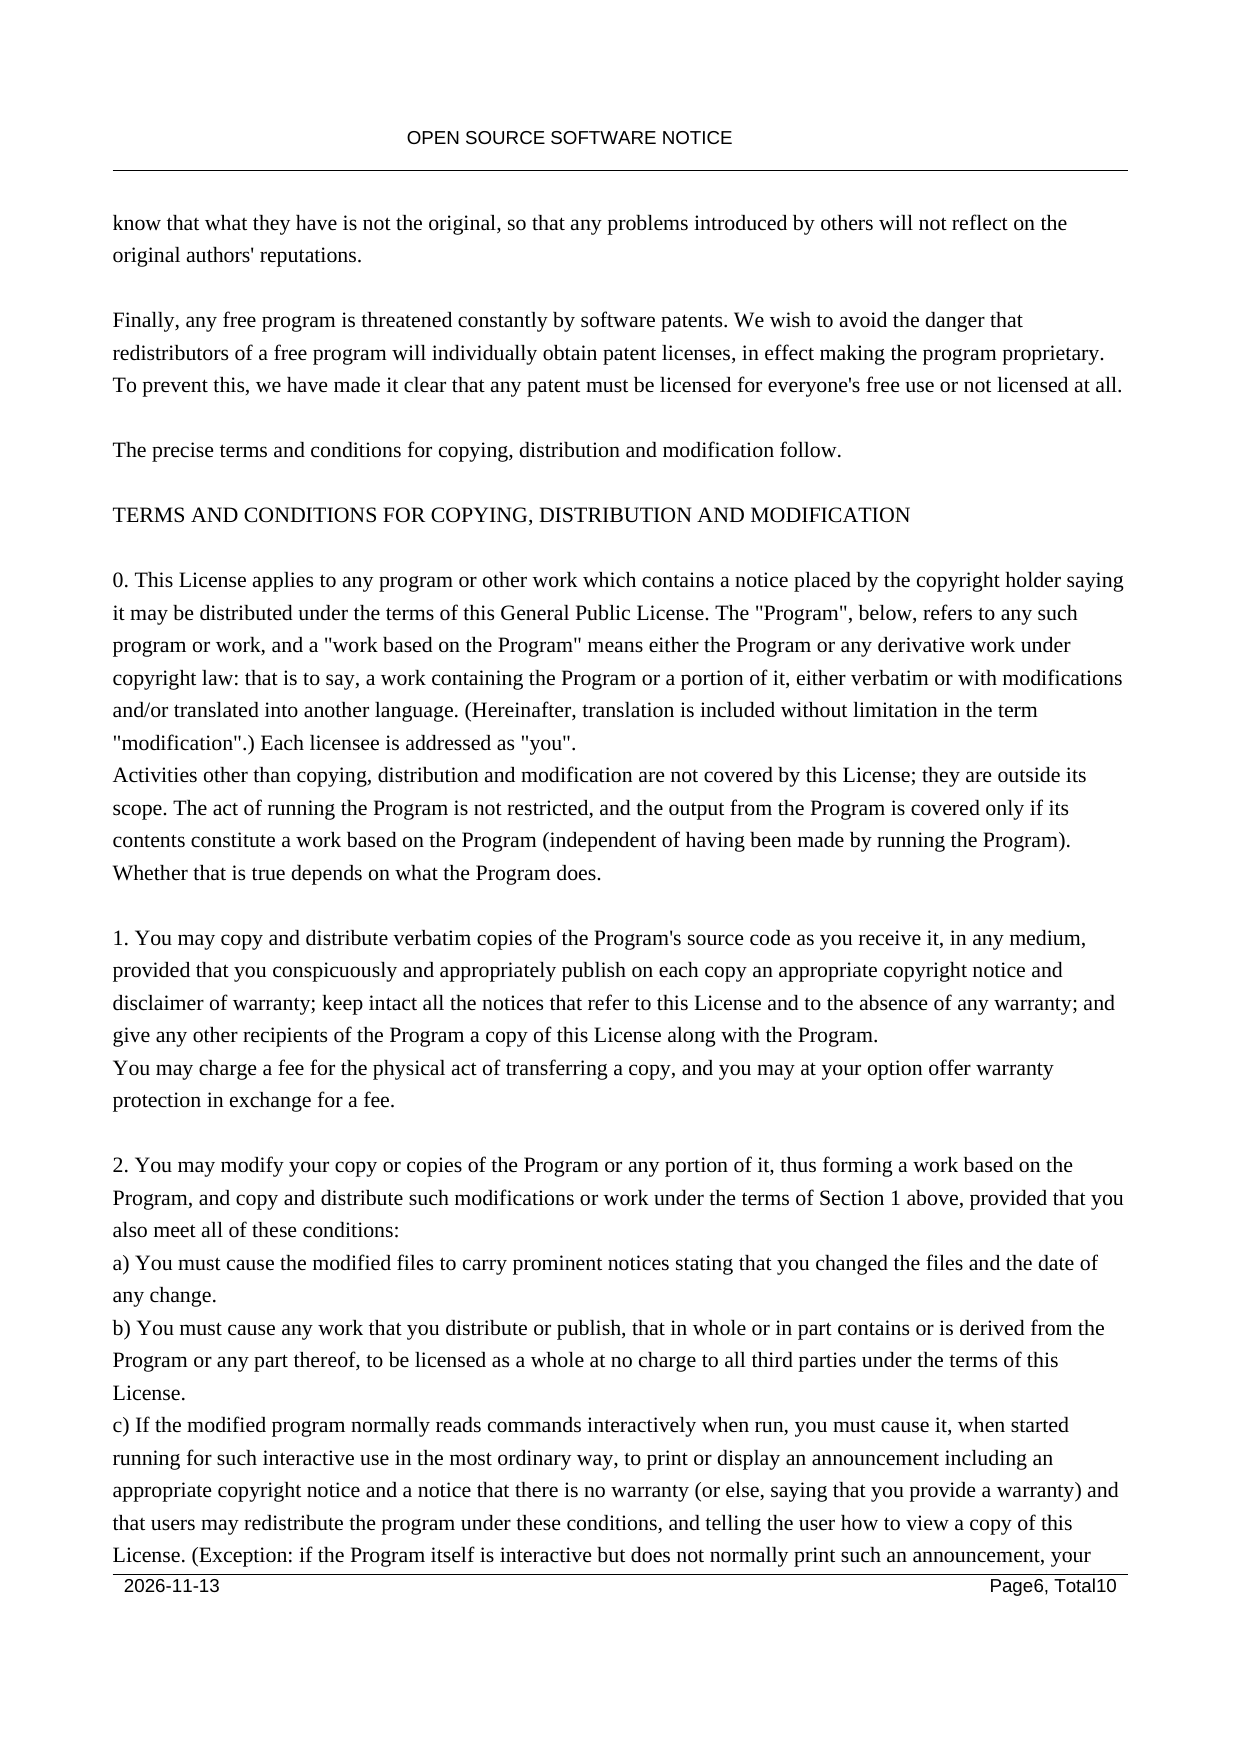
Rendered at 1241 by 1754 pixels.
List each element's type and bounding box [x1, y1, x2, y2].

text [112, 206, 1128, 1571]
